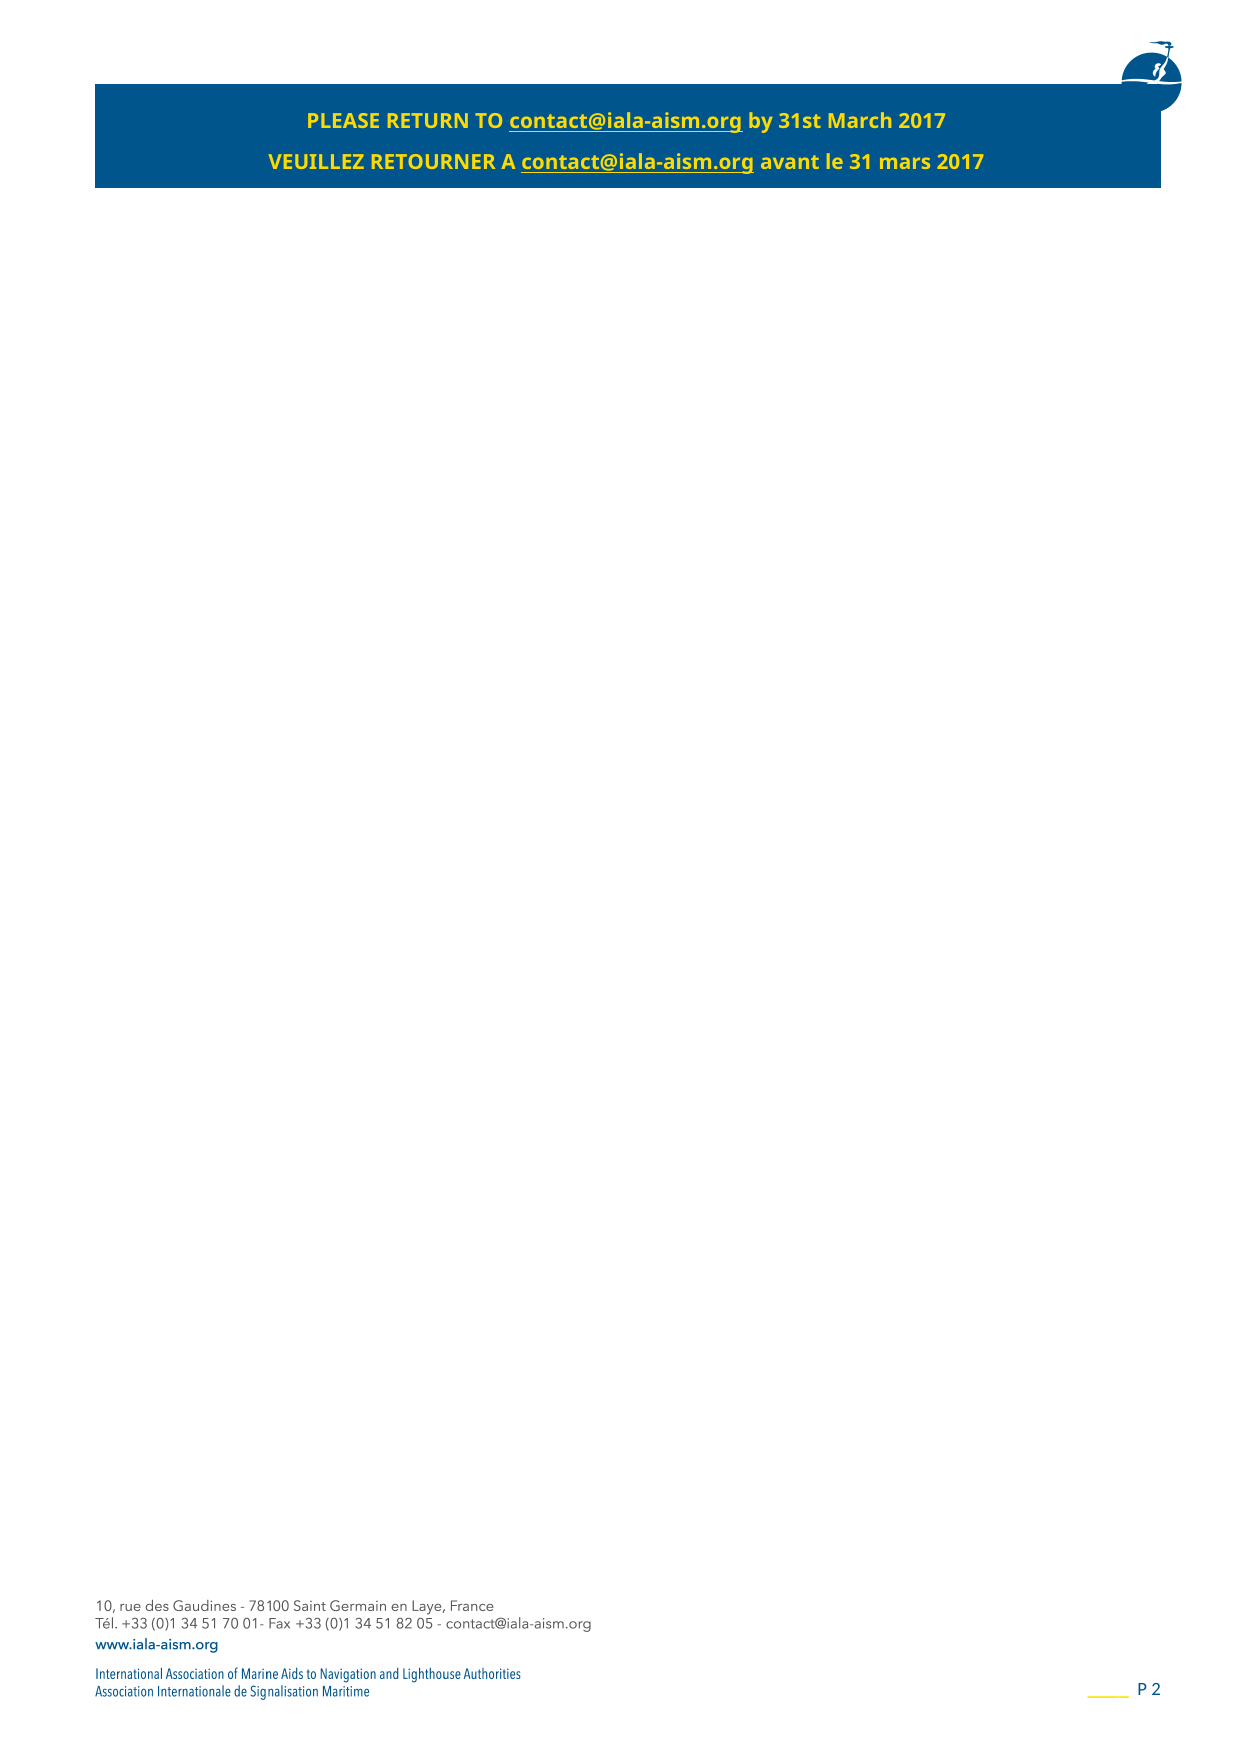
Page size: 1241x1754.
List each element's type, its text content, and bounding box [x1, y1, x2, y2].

picture [1092, 29, 1211, 148]
picture [89, 1595, 622, 1714]
table_header PLEASE RETURN TO contact@iala-aism.org by 31st March 2017 VEUILLEZ RETOURNER A contact@iala-aism.org avant le 31 mars 2017 [95, 84, 1161, 188]
